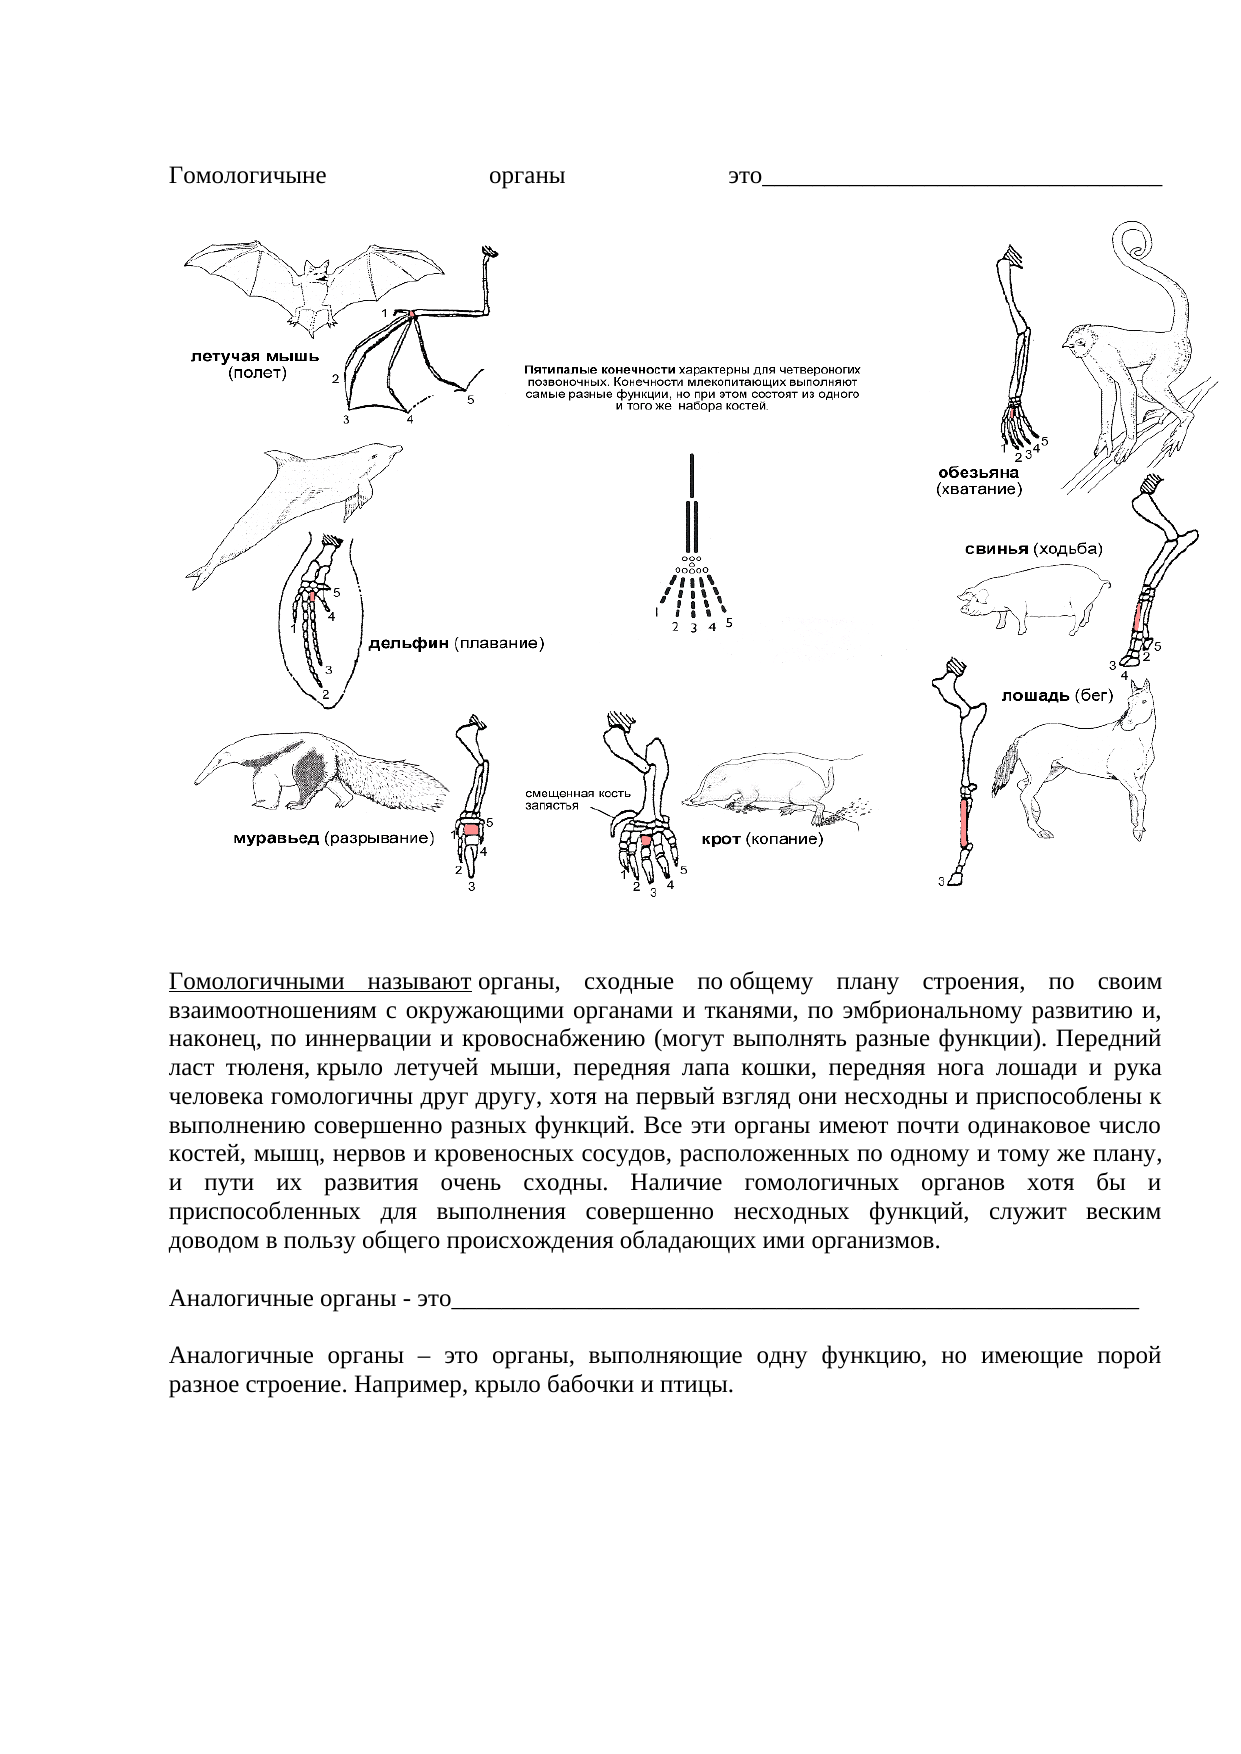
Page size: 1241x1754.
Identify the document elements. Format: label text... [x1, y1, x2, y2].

text Гомологичыне органы это________________________________ [169, 160, 1162, 217]
text Аналогичные органы – это органы, выполняющие одну функцию, но имеющие порой разное строение. Например, крыло бабочки и птицы. [169, 1341, 1162, 1398]
text Аналогичные органы - это_______________________________________________________ [169, 1283, 1162, 1311]
text Гомологичными называют органы, сходные по общему плану строения, по своим взаимоотношениям с окружающими органами и тканями, по эмбриональному развитию и, наконец, по иннервации и кровоснабжению (могут выполнять разные функции). Передний ласт тюленя, крыло летучей мыши, передняя лапа кошки, передняя нога лошади и рука человека гомологичны друг другу, хотя на первый взгляд они несходны и приспособлены к выполнению совершенно разных функций. Все эти органы имеют почти одинаковое число костей, мышц, нервов и кровеносных сосудов, расположенных по одному и тому же плану, и пути их развития очень сходны. Наличие гомологичных органов хотя бы и приспособленных для выполнения совершенно несходных функций, служит веским доводом в пользу общего происхождения обладающих ими организмов. [169, 909, 1162, 1253]
picture [168, 217, 1231, 909]
